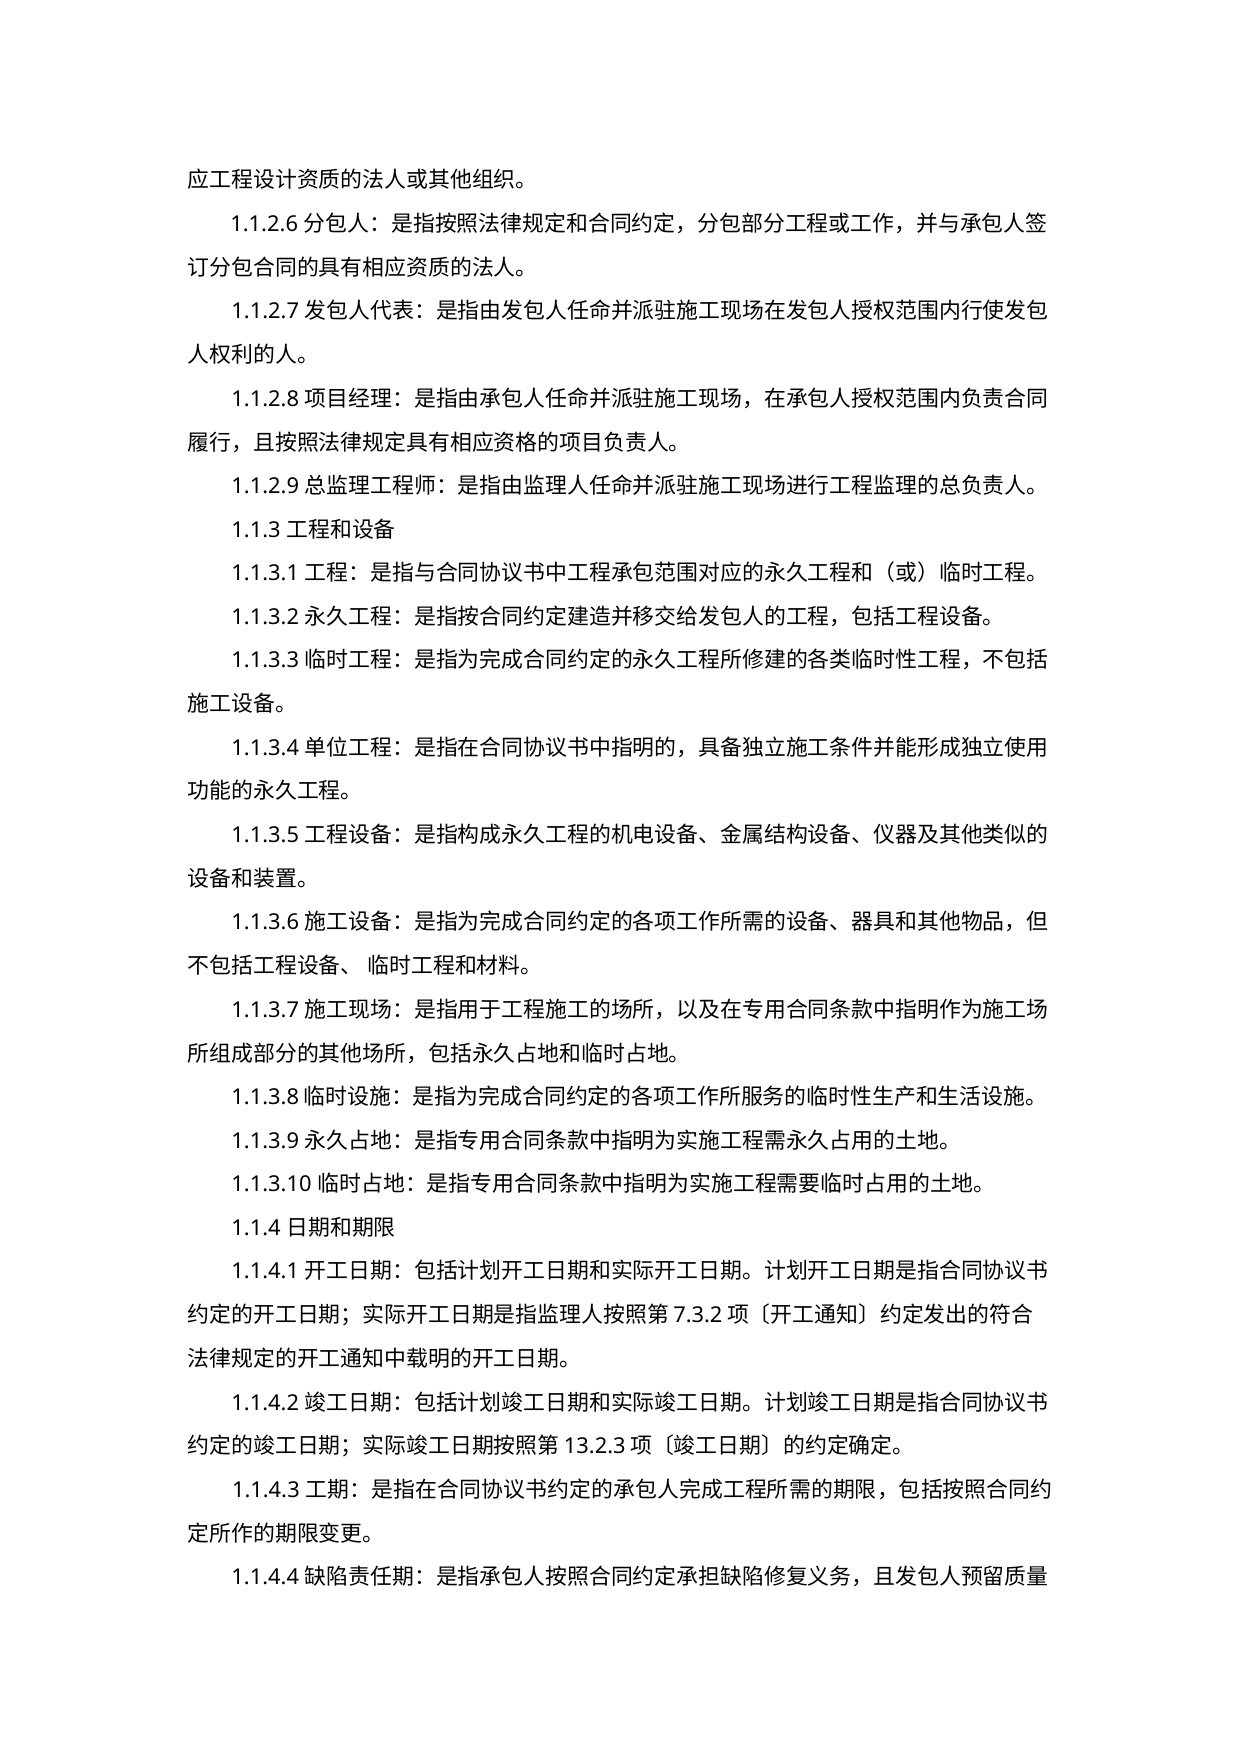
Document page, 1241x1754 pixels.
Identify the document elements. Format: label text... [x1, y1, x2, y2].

text 1.1.2.6 分包人：是指按照法律规定和合同约定，分包部分工程或工作，并与承包人签订分包合同的具有相应资质的法人。 [187, 206, 1053, 282]
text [187, 1559, 1053, 1592]
text 1.1.2.7 发包人代表：是指由发包人任命并派驻施工现场在发包人授权范围内行使发包人权利的人。 [187, 293, 1053, 369]
text 1.1.3.3 临时工程：是指为完成合同约定的永久工程所修建的各类临时性工程，不包括施工设备。 [187, 642, 1053, 718]
text 1.1.3 工程和设备 [187, 511, 1053, 544]
text 1.1.4.3 工期：是指在合同协议书约定的承包人完成工程所需的期限，包括按照合同约定所作的期限变更。 [187, 1472, 1053, 1548]
text 1.1.3.8临时设施：是指为完成合同约定的各项工作所服务的临时性生产和生活设施。 [187, 1079, 1053, 1111]
text 1.1.3.1 工程：是指与合同协议书中工程承包范围对应的永久工程和（或）临时工程。 [187, 555, 1053, 587]
text 1.1.3.4 单位工程：是指在合同协议书中指明的，具备独立施工条件并能形成独立使用功能的永久工程。 [187, 729, 1053, 806]
text 1.1.2.8 项目经理：是指由承包人任命并派驻施工现场，在承包人授权范围内负责合同履行，且按照法律规定具有相应资格的项目负责人。 [187, 380, 1053, 457]
text 1.1.4.2 竣工日期：包括计划竣工日期和实际竣工日期。计划竣工日期是指合同协议书约定的竣工日期；实际竣工日期按照第13.2.3项〔竣工日期〕的约定确定。 [187, 1384, 1053, 1461]
text 1.1.4 日期和期限 [187, 1209, 1053, 1242]
text 1.1.3.9 永久占地：是指专用合同条款中指明为实施工程需永久占用的土地。 [187, 1122, 1053, 1155]
text 1.1.4.1 开工日期：包括计划开工日期和实际开工日期。计划开工日期是指合同协议书约定的开工日期；实际开工日期是指监理人按照第7.3.2项〔开工通知〕约定发出的符合法律规定的开工通知中载明的开工日期。 [187, 1253, 1053, 1373]
text 1.1.3.6 施工设备：是指为完成合同约定的各项工作所需的设备、器具和其他物品，但不包括工程设备、 临时工程和材料。 [187, 904, 1053, 980]
text 1.1.3.10 临时占地：是指专用合同条款中指明为实施工程需要临时占用的土地。 [187, 1166, 1053, 1198]
text 1.1.3.7 施工现场：是指用于工程施工的场所，以及在专用合同条款中指明作为施工场所组成部分的其他场所，包括永久占地和临时占地。 [187, 991, 1053, 1068]
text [187, 162, 1053, 194]
text 1.1.3.2 永久工程：是指按合同约定建造并移交给发包人的工程，包括工程设备。 [187, 598, 1053, 631]
text 1.1.2.9 总监理工程师：是指由监理人任命并派驻施工现场进行工程监理的总负责人。 [187, 468, 1053, 500]
text 1.1.3.5 工程设备：是指构成永久工程的机电设备、金属结构设备、仪器及其他类似的设备和装置。 [187, 817, 1053, 893]
